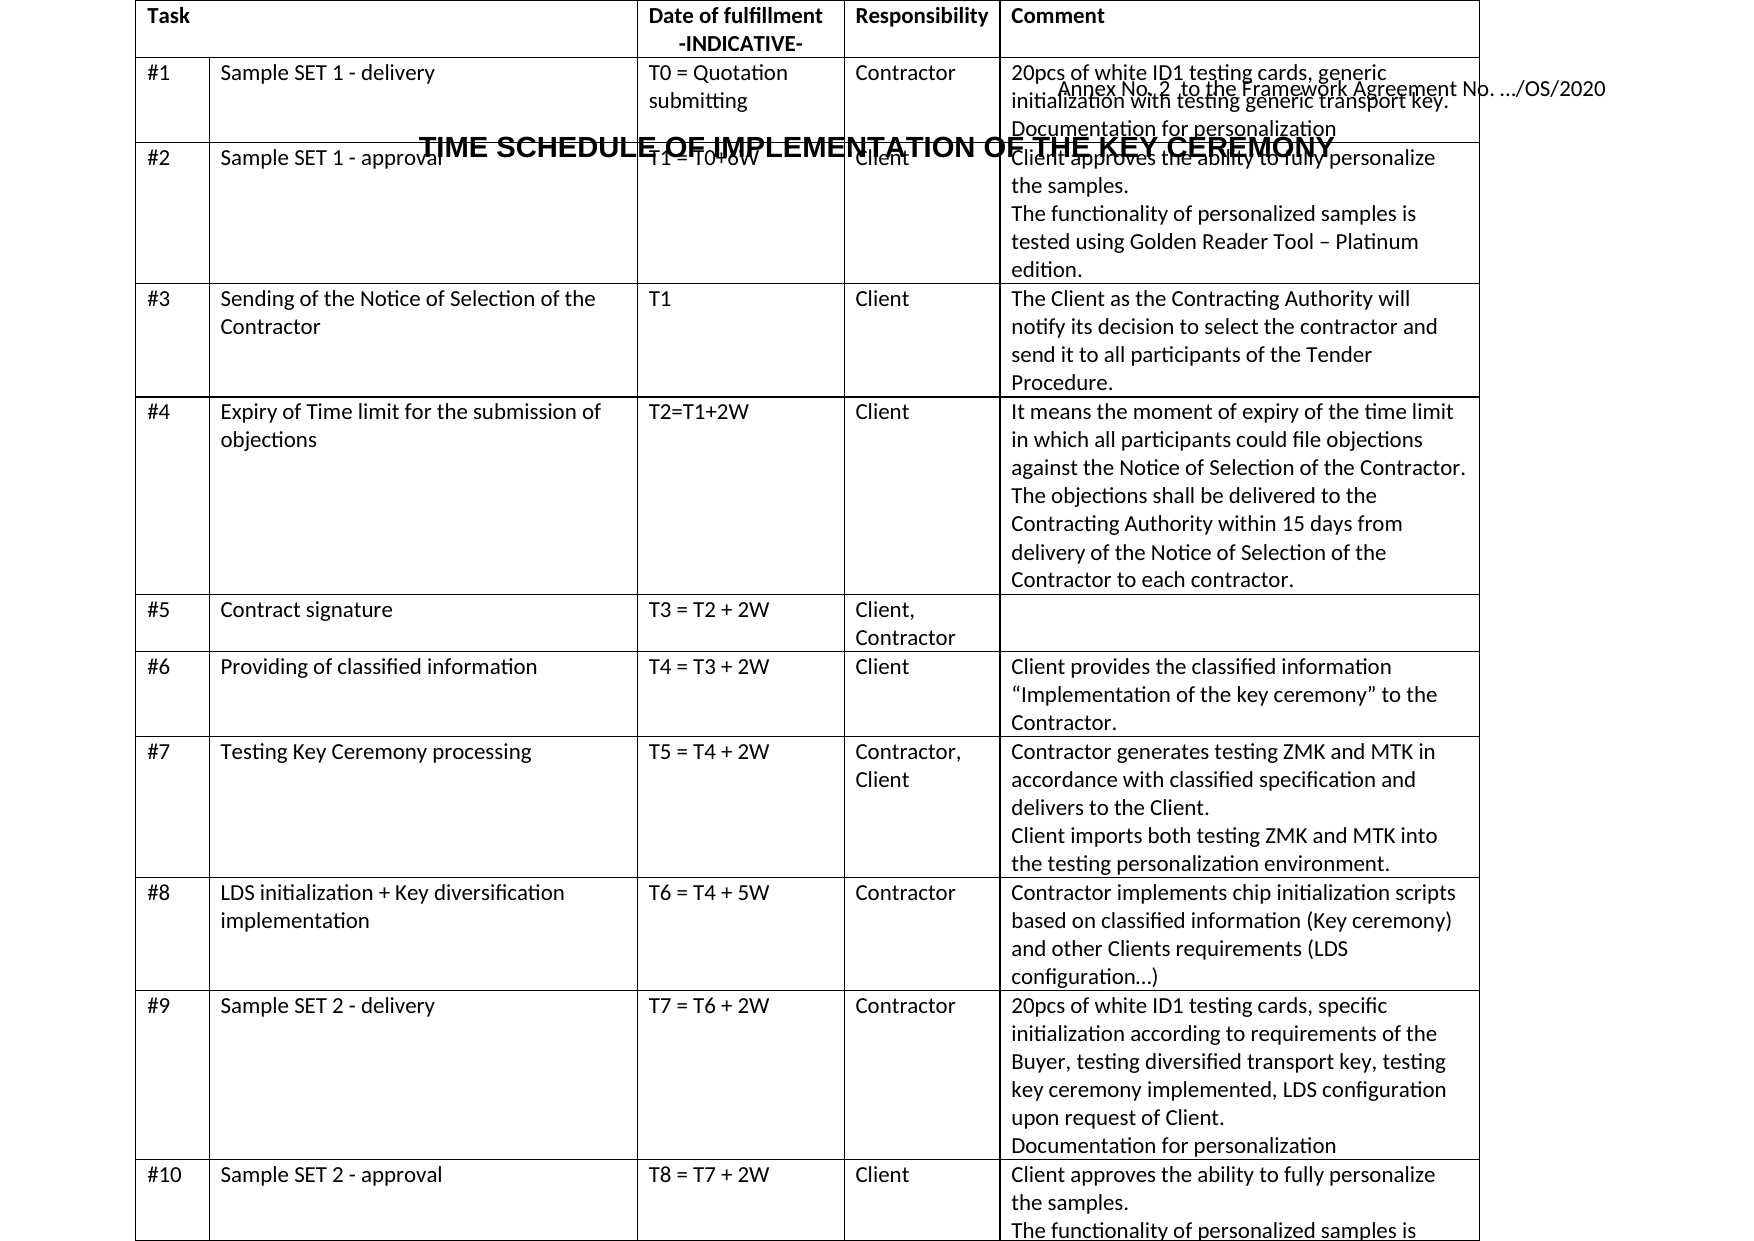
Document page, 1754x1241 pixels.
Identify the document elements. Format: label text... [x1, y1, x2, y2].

table_cell T5 = T4 + 2W [638, 737, 844, 877]
table_cell #6 [136, 652, 209, 736]
table_cell Expiry of Time limit for the submission of objections [210, 398, 637, 594]
table_cell Contractor [845, 58, 999, 142]
table_cell Sample SET 1 - delivery [210, 58, 637, 142]
table_cell Contractor [845, 878, 999, 990]
table_cell LDS initialization + Key diversification implementation [210, 878, 637, 990]
table_cell T4 = T3 + 2W [638, 652, 844, 736]
table_cell Sample SET 2 - delivery [210, 991, 637, 1159]
table_header Task [136, 1, 637, 57]
table_cell Client [845, 652, 999, 736]
table_cell T7 = T6 + 2W [638, 991, 844, 1159]
table_cell Testing Key Ceremony processing [210, 737, 637, 877]
table_cell Contractor [845, 991, 999, 1159]
table_cell #5 [136, 595, 209, 651]
table_cell Client [845, 1160, 999, 1240]
table_cell Sample SET 2 - approval [210, 1160, 637, 1240]
table_header Comment [1001, 1, 1479, 57]
table_cell Client approves the ability to fully personalize the samples. The functionality of personalized samples is tested using Golden Reader Tool – Platinum edition. [1001, 1160, 1479, 1240]
table_cell 20pcs of white ID1 testing cards, generic initialization with testing generic transport key. Documentation for personalization [1001, 58, 1479, 142]
table_cell #2 [136, 143, 209, 283]
table_cell T3 = T2 + 2W [638, 595, 844, 651]
table_cell Client approves the ability to fully personalize the samples. The functionality of personalized samples is tested using Golden Reader Tool – Platinum edition. [1001, 143, 1479, 283]
table_cell T2=T1+2W [638, 398, 844, 594]
table_cell Contractor, Client [845, 737, 999, 877]
table_cell T8 = T7 + 2W [638, 1160, 844, 1240]
table_cell #9 [136, 991, 209, 1159]
table_cell Client [845, 143, 999, 283]
table_cell It means the moment of expiry of the time limit in which all participants could file objections against the Notice of Selection of the Contractor. The objections shall be delivered to the Contracting Authority within 15 days from delivery of the Notice of Selection of the Contractor to each contractor. [1001, 398, 1479, 594]
table_cell T0 = Quotation submitting [638, 58, 844, 142]
table_cell 20pcs of white ID1 testing cards, specific initialization according to requirements of the Buyer, testing diversified transport key, testing key ceremony implemented, LDS configuration upon request of Client. Documentation for personalization [1001, 991, 1479, 1159]
table_cell Client provides the classified information “Implementation of the key ceremony” to the Contractor. [1001, 652, 1479, 736]
table_cell Contractor generates testing ZMK and MTK in accordance with classified specification and delivers to the Client. Client imports both testing ZMK and MTK into the testing personalization environment. [1001, 737, 1479, 877]
table_cell #1 [136, 58, 209, 142]
table_cell #3 [136, 284, 209, 396]
table_header Responsibility [845, 1, 999, 57]
table_cell Sample SET 1 - approval [210, 143, 637, 283]
table_cell T6 = T4 + 5W [638, 878, 844, 990]
table_cell [1001, 595, 1479, 651]
table_cell Contractor implements chip initialization scripts based on classified information (Key ceremony) and other Clients requirements (LDS configuration…) [1001, 878, 1479, 990]
table_cell T1 = T0+6W [638, 143, 844, 283]
table_cell Providing of classified information [210, 652, 637, 736]
table_cell Client [845, 284, 999, 396]
table_cell Client, Contractor [845, 595, 999, 651]
table_cell #4 [136, 398, 209, 594]
table_cell The Client as the Contracting Authority will notify its decision to select the contractor and send it to all participants of the Tender Procedure. [1001, 284, 1479, 396]
table_cell Sending of the Notice of Selection of the Contractor [210, 284, 637, 396]
table_cell Contract signature [210, 595, 637, 651]
table_cell T1 [638, 284, 844, 396]
table_header Date of fulfillment -INDICATIVE- [638, 1, 844, 57]
table_cell #8 [136, 878, 209, 990]
table_cell #10 [136, 1160, 209, 1240]
table_cell #7 [136, 737, 209, 877]
table_cell Client [845, 398, 999, 594]
